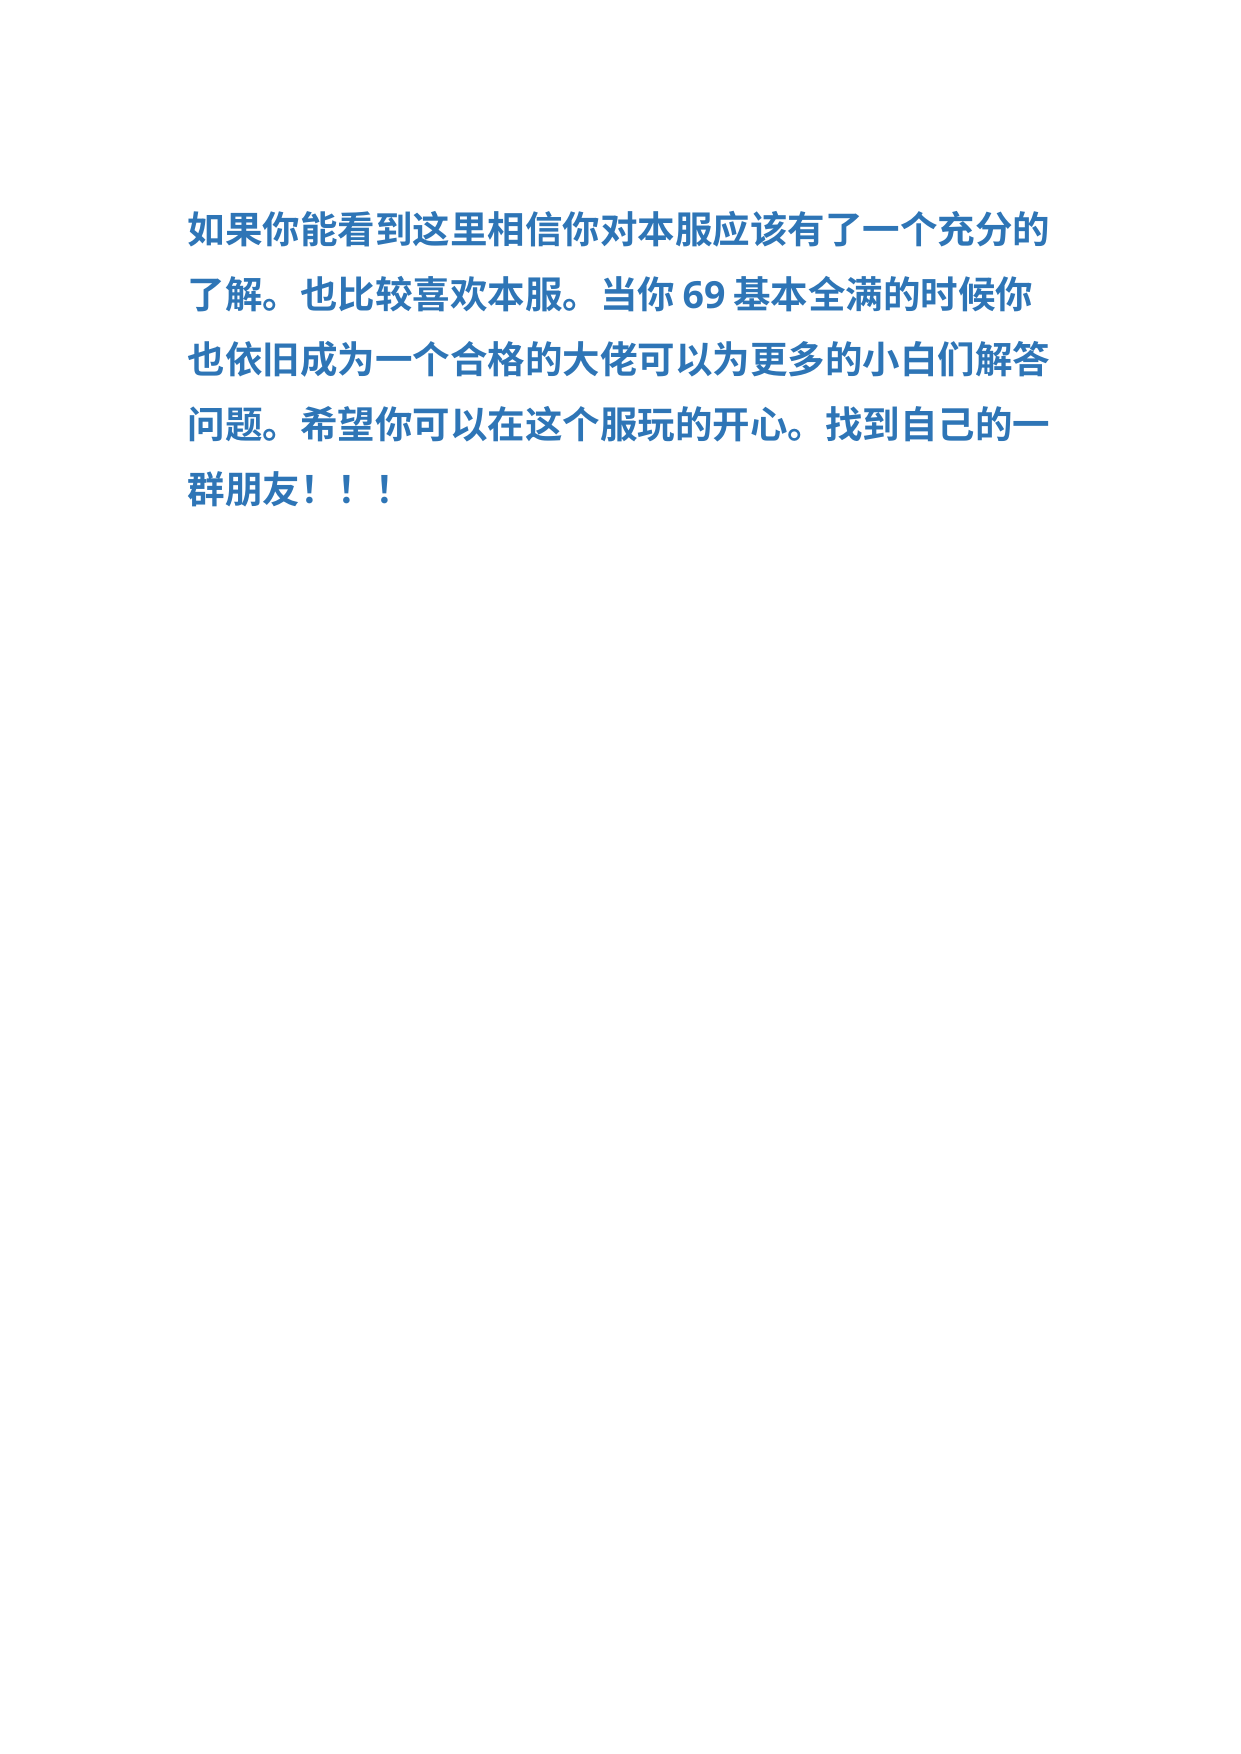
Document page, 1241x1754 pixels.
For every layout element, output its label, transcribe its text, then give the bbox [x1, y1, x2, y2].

text 如果你能看到这里相信你对本服应该有了一个充分的了解。也比较喜欢本服。当你69基本全满的时候你也依旧成为一个合格的大佬可以为更多的小白们解答问题。希望你可以在这个服玩的开心。找到自己的一群朋友！！！ [187, 194, 1053, 519]
